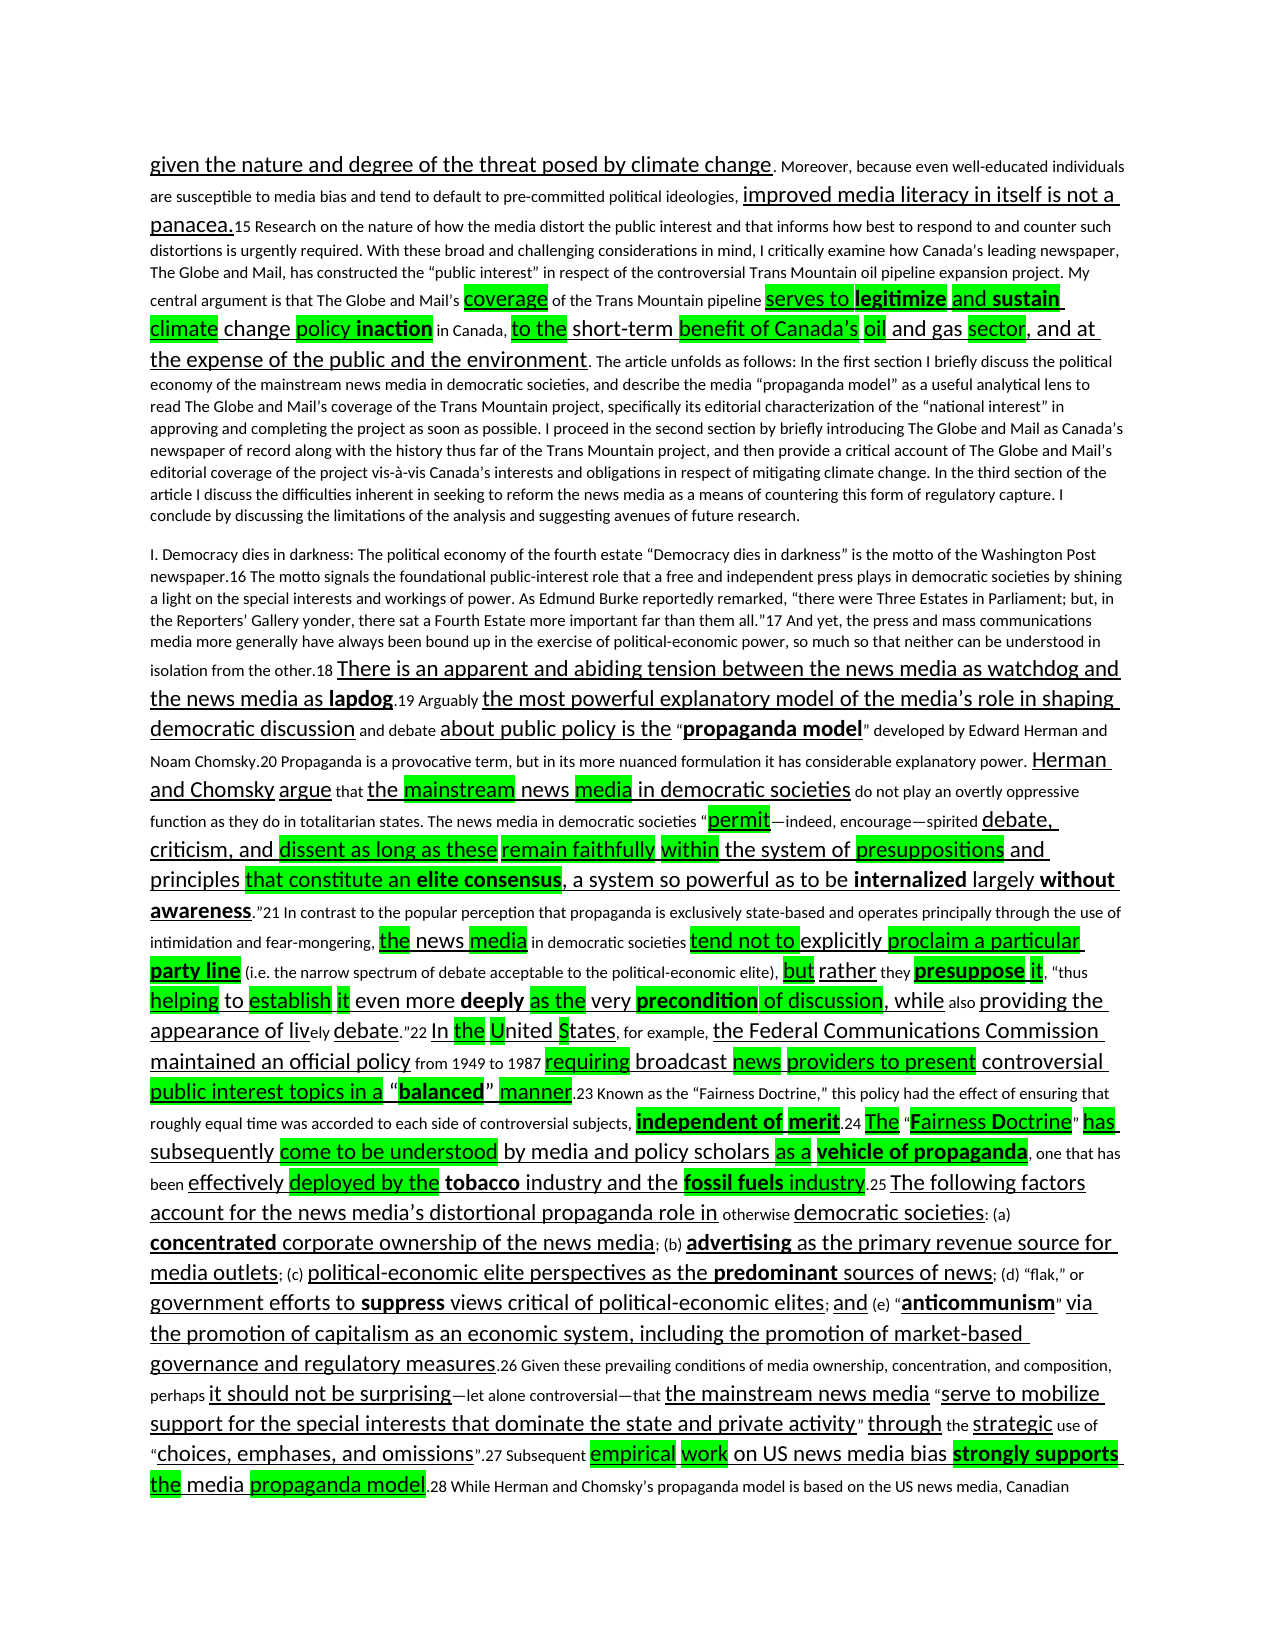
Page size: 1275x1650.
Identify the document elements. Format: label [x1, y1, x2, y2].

text [150, 150, 1125, 526]
text [150, 544, 1125, 1498]
